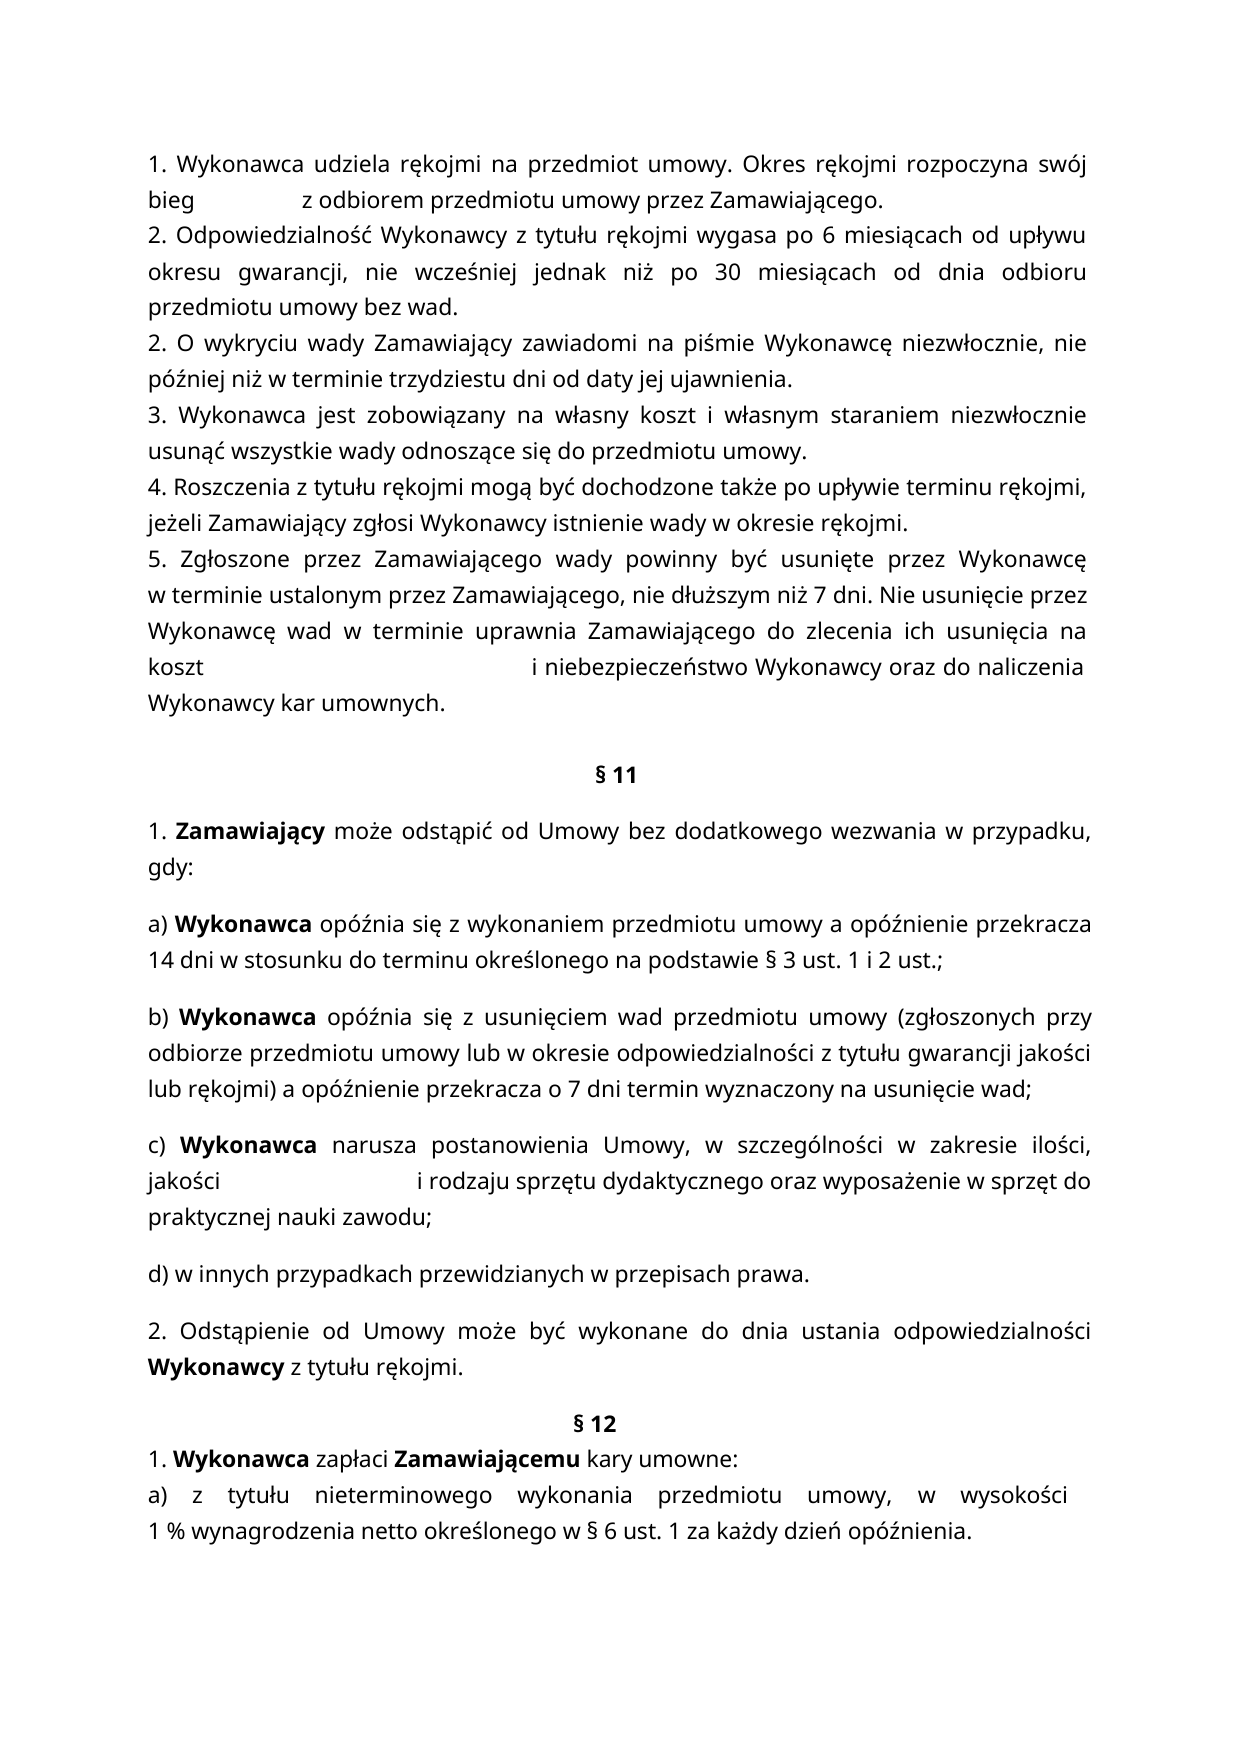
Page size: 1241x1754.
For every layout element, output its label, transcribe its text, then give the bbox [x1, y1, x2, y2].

text 1. Wykonawca zapłaci Zamawiającemu kary umowne: [148, 1443, 1093, 1475]
text 5. Zgłoszone przez Zamawiającego wady powinny być usunięte przez Wykonawcę w terminie ustalonym przez Zamawiającego, nie dłuższym niż 7 dni. Nie usunięcie przez Wykonawcę wad w terminie uprawnia Zamawiającego do zlecenia ich usunięcia na koszt i niebezpieczeństwo Wykonawcy oraz do naliczenia Wykonawcy kar umownych. [148, 543, 1088, 718]
text 3. Wykonawca jest zobowiązany na własny koszt i własnym staraniem niezwłocznie usunąć wszystkie wady odnoszące się do przedmiotu umowy. [148, 399, 1088, 466]
text § 12 [443, 1407, 1088, 1439]
text 2. Odstąpienie od Umowy może być wykonane do dnia ustania odpowiedzialności Wykonawcy z tytułu rękojmi. [148, 1315, 1093, 1382]
text a) Wykonawca opóźnia się z wykonaniem przedmiotu umowy a opóźnienie przekracza 14 dni w stosunku do terminu określonego na podstawie § 3 ust. 1 i 2 ust.; [148, 908, 1093, 975]
text 2. Odpowiedzialność Wykonawcy z tytułu rękojmi wygasa po 6 miesiącach od upływu okresu gwarancji, nie wcześniej jednak niż po 30 miesiącach od dnia odbioru przedmiotu umowy bez wad. [148, 219, 1088, 323]
text b) Wykonawca opóźnia się z usunięciem wad przedmiotu umowy (zgłoszonych przy odbiorze przedmiotu umowy lub w okresie odpowiedzialności z tytułu gwarancji jakości lub rękojmi) a opóźnienie przekracza o 7 dni termin wyznaczony na usunięcie wad; [148, 1001, 1093, 1104]
text a) z tytułu nieterminowego wykonania przedmiotu umowy, w wysokości 1 % wynagrodzenia netto określonego w § 6 ust. 1 za każdy dzień opóźnienia. [148, 1479, 1093, 1547]
text 2. O wykryciu wady Zamawiający zawiadomi na piśmie Wykonawcę niezwłocznie, nie później niż w terminie trzydziestu dni od daty jej ujawnienia. [148, 327, 1088, 394]
text 4. Roszczenia z tytułu rękojmi mogą być dochodzone także po upływie terminu rękojmi, jeżeli Zamawiający zgłosi Wykonawcy istnienie wady w okresie rękojmi. [148, 471, 1088, 538]
text § 11 [148, 758, 1085, 790]
text 1. Zamawiający może odstąpić od Umowy bez dodatkowego wezwania w przypadku, gdy: [148, 815, 1093, 882]
text d) w innych przypadkach przewidzianych w przepisach prawa. [148, 1258, 1093, 1289]
text 1. Wykonawca udziela rękojmi na przedmiot umowy. Okres rękojmi rozpoczyna swój bieg z odbiorem przedmiotu umowy przez Zamawiającego. [148, 148, 1088, 215]
text c) Wykonawca narusza postanowienia Umowy, w szczególności w zakresie ilości, jakości i rodzaju sprzętu dydaktycznego oraz wyposażenie w sprzęt do praktycznej nauki zawodu; [148, 1129, 1093, 1232]
